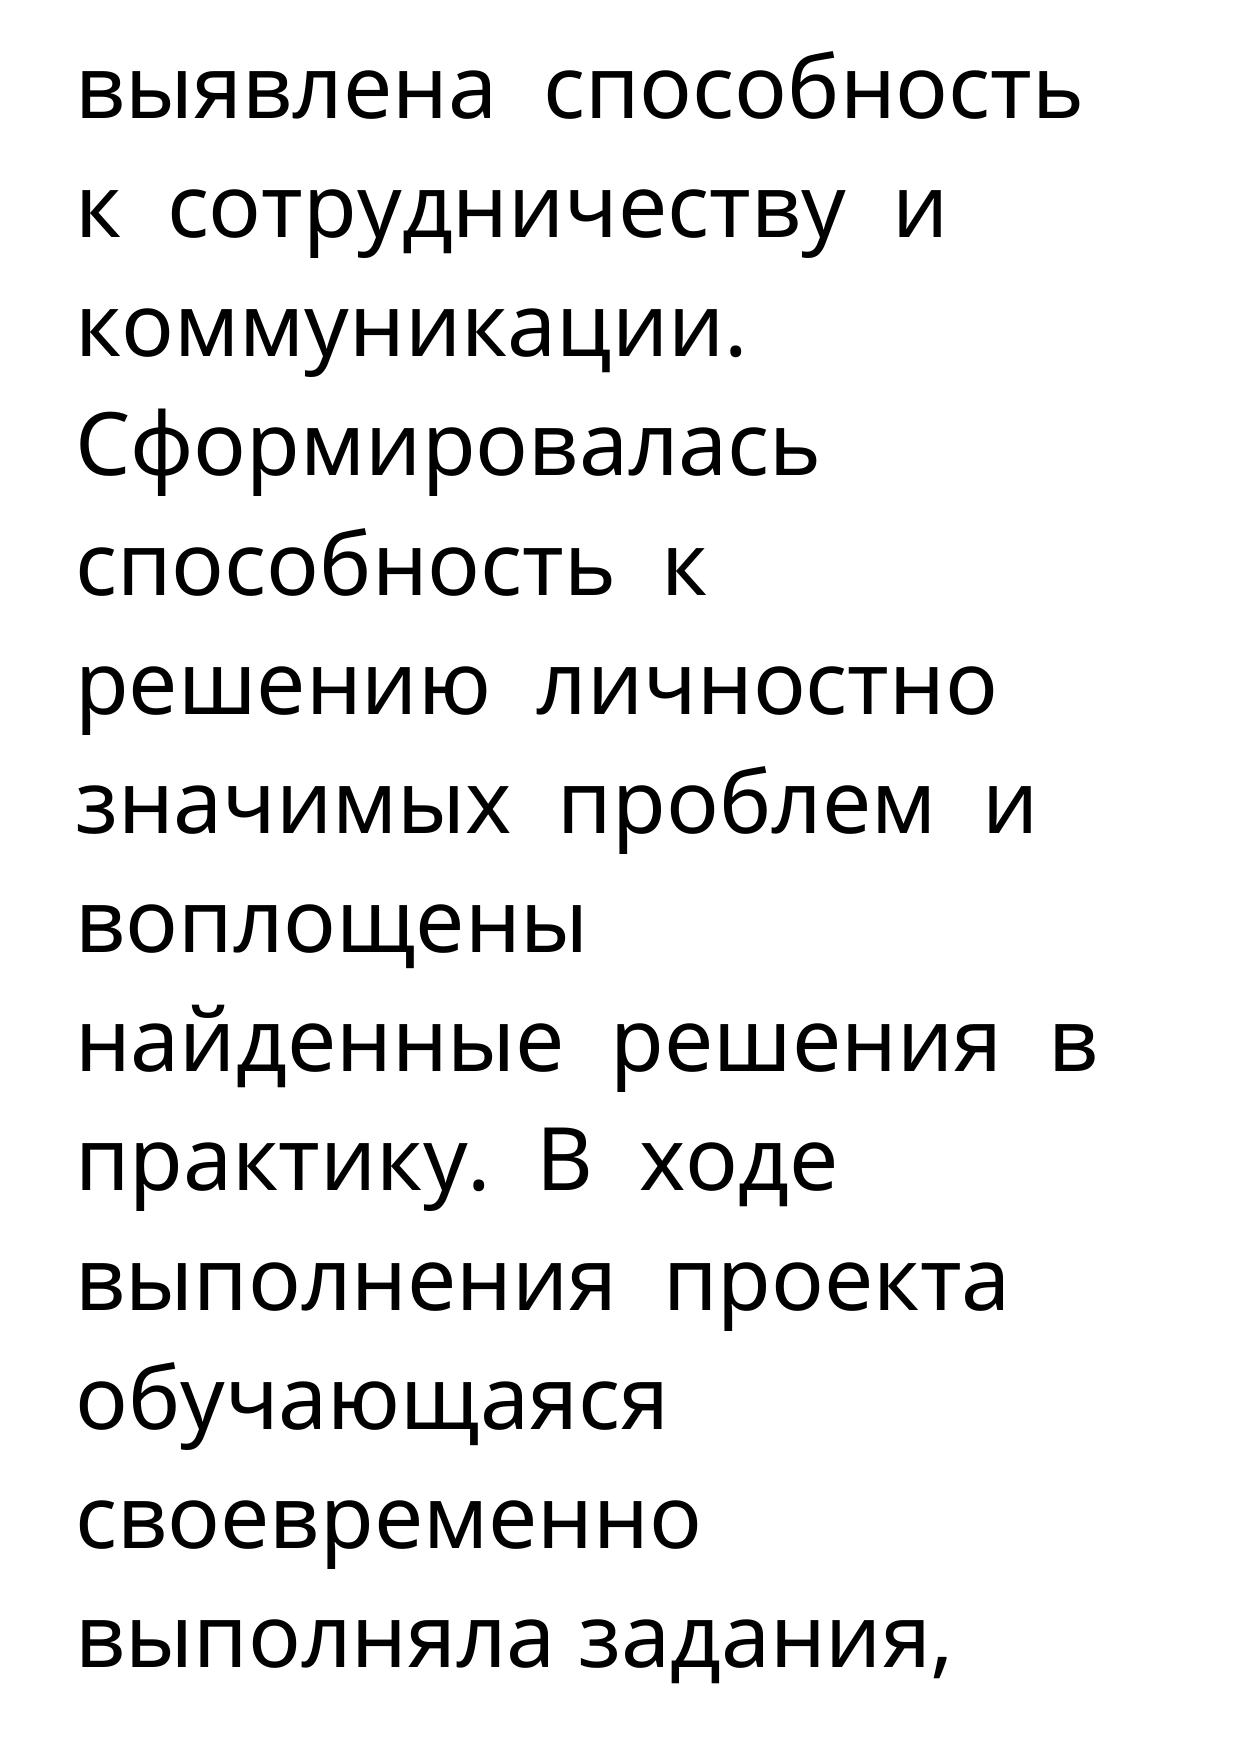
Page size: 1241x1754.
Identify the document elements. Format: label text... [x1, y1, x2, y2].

text выявлена способность к сотрудничеству и коммуникации. Сформировалась [75, 25, 1163, 501]
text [75, 1455, 1163, 1693]
text найденные решения в практику. В ходе выполнения проекта обучающаяся [75, 978, 1163, 1455]
text способность к решению личностно значимых проблем и воплощены [75, 501, 1163, 978]
